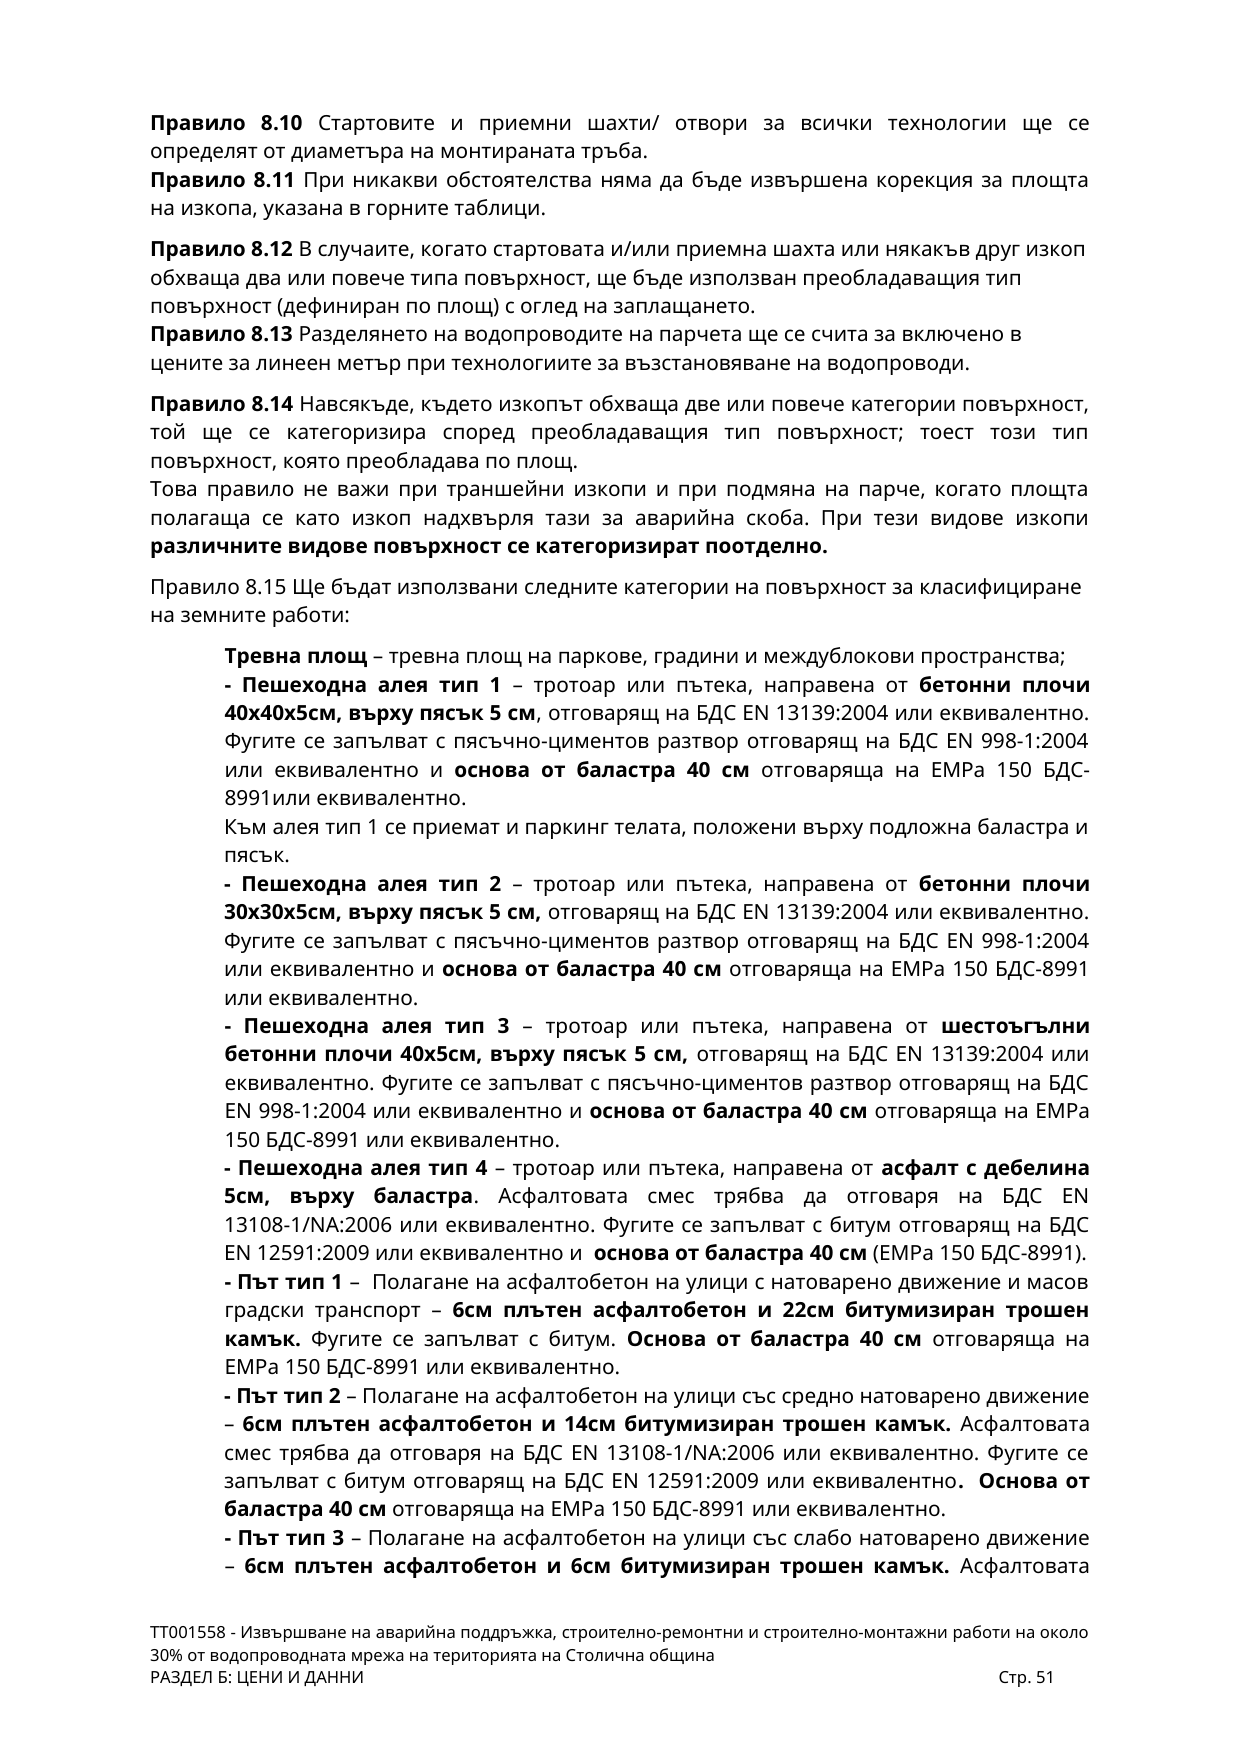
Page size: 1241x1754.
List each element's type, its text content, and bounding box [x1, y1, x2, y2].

text Към алея тип 1 се приемат и паркинг телата, положени върху подложна баластра и пясък. [224, 812, 1090, 869]
text Правило 8.12 В случаите, когато стартовата и/или приемна шахта или някакъв друг изкоп обхваща два или повече типа повърхност, ще бъде използван преобладаващия тип повърхност (дефиниран по площ) с оглед на заплащането. [150, 234, 1090, 319]
text Правило 8.13 Разделянето на водопроводите на парчета ще се счита за включено в цените за линеен метър при технологиите за възстановяване на водопроводи. [150, 319, 1090, 376]
text - Пешеходна алея тип 2 – тротоар или пътека, направена от бетонни плочи 30x30x5см, върху пясък 5 см, отговарящ на БДС EN 13139:2004 или еквивалентно. Фугите се запълват с пясъчно-циментов разтвор отговарящ на БДС EN 998-1:2004 или еквивалентно и основа от баластра 40 см отговаряща на ЕМРа 150 БДС-8991 или еквивалентно. [224, 869, 1090, 1011]
text Тревна площ – тревна площ на паркове, градини и междублокови пространства; [224, 641, 1090, 670]
text - Път тип 2 – Полагане на асфалтобетон на улици със средно натоварено движение – 6см плътен асфалтобетон и 14см битумизиран трошен камък. Асфалтовата смес трябва да отговаря на БДС EN 13108-1/NA:2006 или еквивалентно. Фугите се запълват с битум отговарящ на БДС EN 12591:2009 или еквивалентно. Основа от баластра 40 см отговаряща на ЕМРа 150 БДС-8991 или еквивалентно. [224, 1381, 1090, 1523]
text Правило 8.14 Навсякъде, където изкопът обхваща две или повече категории повърхност, той ще се категоризира според преобладаващия тип повърхност; тоест този тип повърхност, която преобладава по площ. [150, 389, 1090, 474]
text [224, 1523, 1090, 1580]
text Правило 8.10 Стартовите и приемни шахти/ отвори за всички технологии ще се определят от диаметъра на монтираната тръба. [150, 108, 1090, 165]
text - Пешеходна алея тип 4 – тротоар или пътека, направена от асфалт с дебелина 5см, върху баластра. Асфалтовата смес трябва да отговаря на БДС EN 13108-1/NA:2006 или еквивалентно. Фугите се запълват с битум отговарящ на БДС EN 12591:2009 или еквивалентно и основа от баластра 40 см (ЕМРа 150 БДС-8991). [224, 1153, 1090, 1267]
text - Пешеходна алея тип 1 – тротоар или пътека, направена от бетонни плочи 40x40x5см, върху пясък 5 см, отговарящ на БДС EN 13139:2004 или еквивалентно. Фугите се запълват с пясъчно-циментов разтвор отговарящ на БДС EN 998-1:2004 или еквивалентно и основа от баластра 40 см отговаряща на ЕМРа 150 БДС-8991или еквивалентно. [224, 670, 1090, 812]
text - Път тип 1 – Полагане на асфалтобетон на улици с натоварено движение и масов градски транспорт – 6см плътен асфалтобетон и 22см битумизиран трошен камък. Фугите се запълват с битум. Основа от баластра 40 см отговаряща на ЕМРа 150 БДС-8991 или еквивалентно. [224, 1267, 1090, 1381]
subtitle Правило 8.15 Ще бъдат използвани следните категории на повърхност за класифициране на земните работи: [150, 572, 1090, 629]
text Това правило не важи при траншейни изкопи и при подмяна на парче, когато площта полагаща се като изкоп надхвърля тази за аварийна скоба. При тези видове изкопи различните видове повърхност се категоризират поотделно. [150, 474, 1090, 559]
text Правило 8.11 При никакви обстоятелства няма да бъде извършена корекция за площта на изкопа, указана в горните таблици. [150, 165, 1090, 222]
text - Пешеходна алея тип 3 – тротоар или пътека, направена от шестоъгълни бетонни плочи 40х5см, върху пясък 5 см, отговарящ на БДС EN 13139:2004 или еквивалентно. Фугите се запълват с пясъчно-циментов разтвор отговарящ на БДС EN 998-1:2004 или еквивалентно и основа от баластра 40 см отговаряща на ЕМРа 150 БДС-8991 или еквивалентно. [224, 1011, 1090, 1153]
